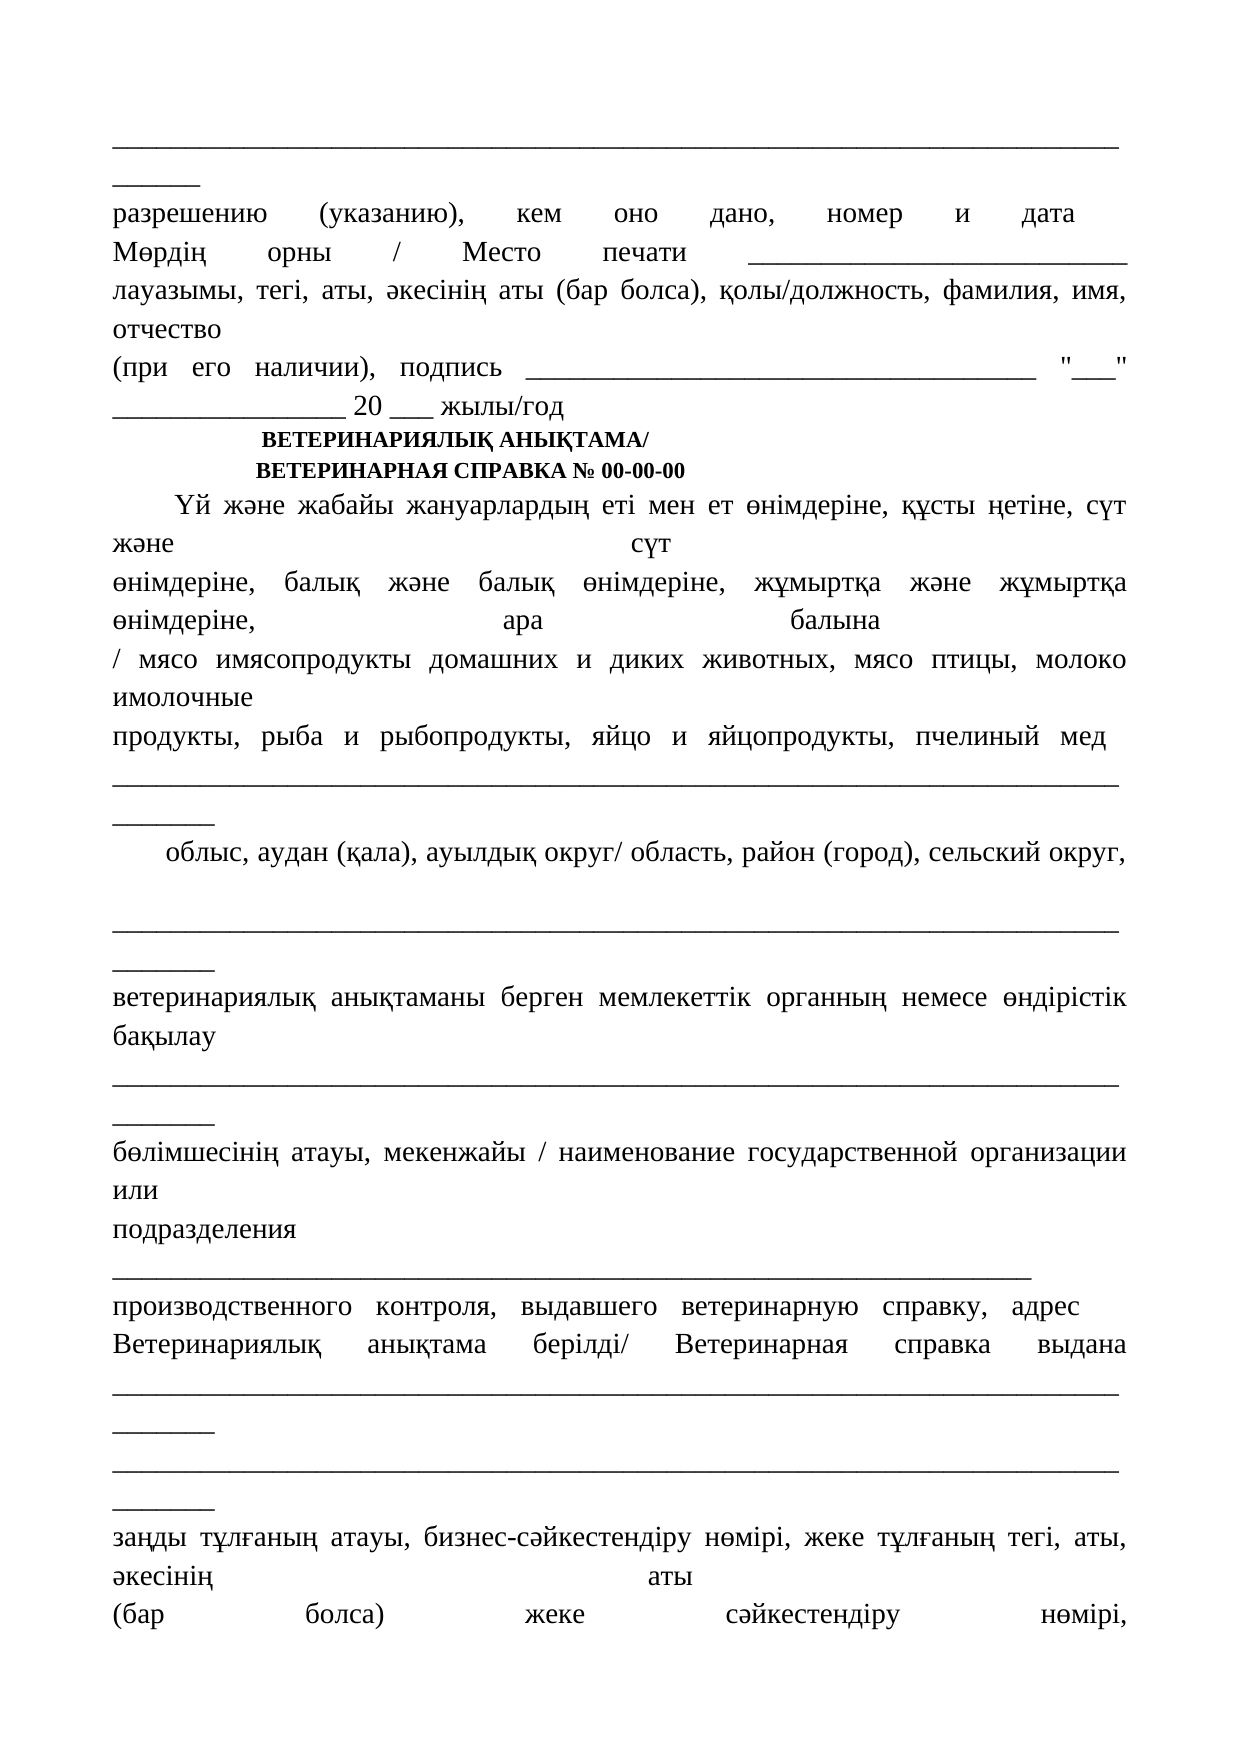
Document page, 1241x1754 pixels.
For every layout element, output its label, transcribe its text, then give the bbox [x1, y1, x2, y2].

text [112, 118, 1128, 421]
text ВЕТЕРИНАРИЯЛЫҚ АНЫҚТАМА/ ВЕТЕРИНАРНАЯ СПРАВКА № 00-00-00 [112, 426, 1128, 483]
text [112, 487, 1128, 1630]
